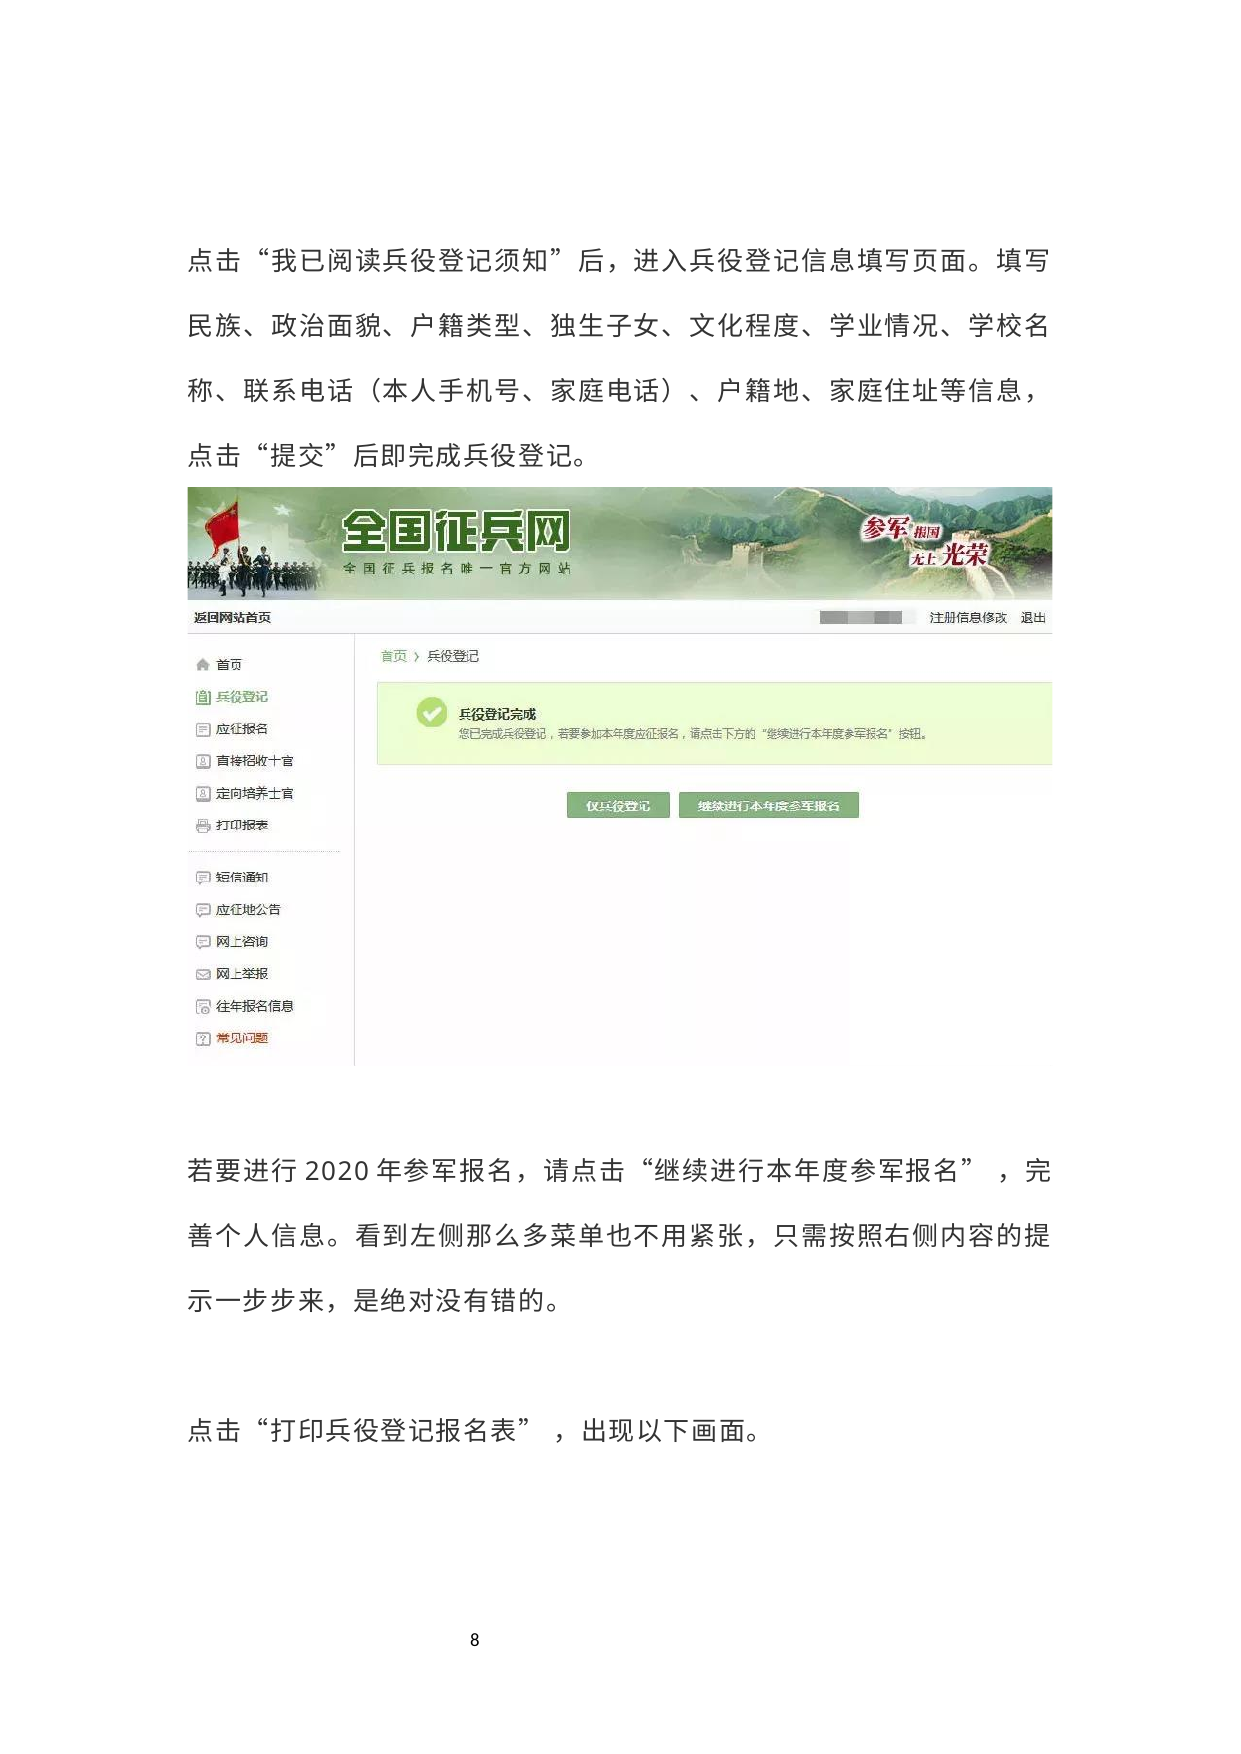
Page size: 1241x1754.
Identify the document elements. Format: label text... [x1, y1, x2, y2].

list 若要进行2020年参军报名，请点击“继续进行本年度参军报名” ，完善个人信息。看到左侧那么多菜单也不用紧张，只需按照右侧内容的提示一步步来，是绝对没有错的。 [187, 1137, 1053, 1332]
list 点击“打印兵役登记报名表” ，出现以下画面。 [187, 1397, 1053, 1462]
list 点击“我已阅读兵役登记须知”后，进入兵役登记信息填写页面。填写民族、政治面貌、户籍类型、独生子女、文化程度、学业情况、学校名称、联系电话（本人手机号、家庭电话）、户籍地、家庭住址等信息，点击“提交”后即完成兵役登记。 [187, 227, 1053, 487]
picture [187, 487, 1053, 1066]
